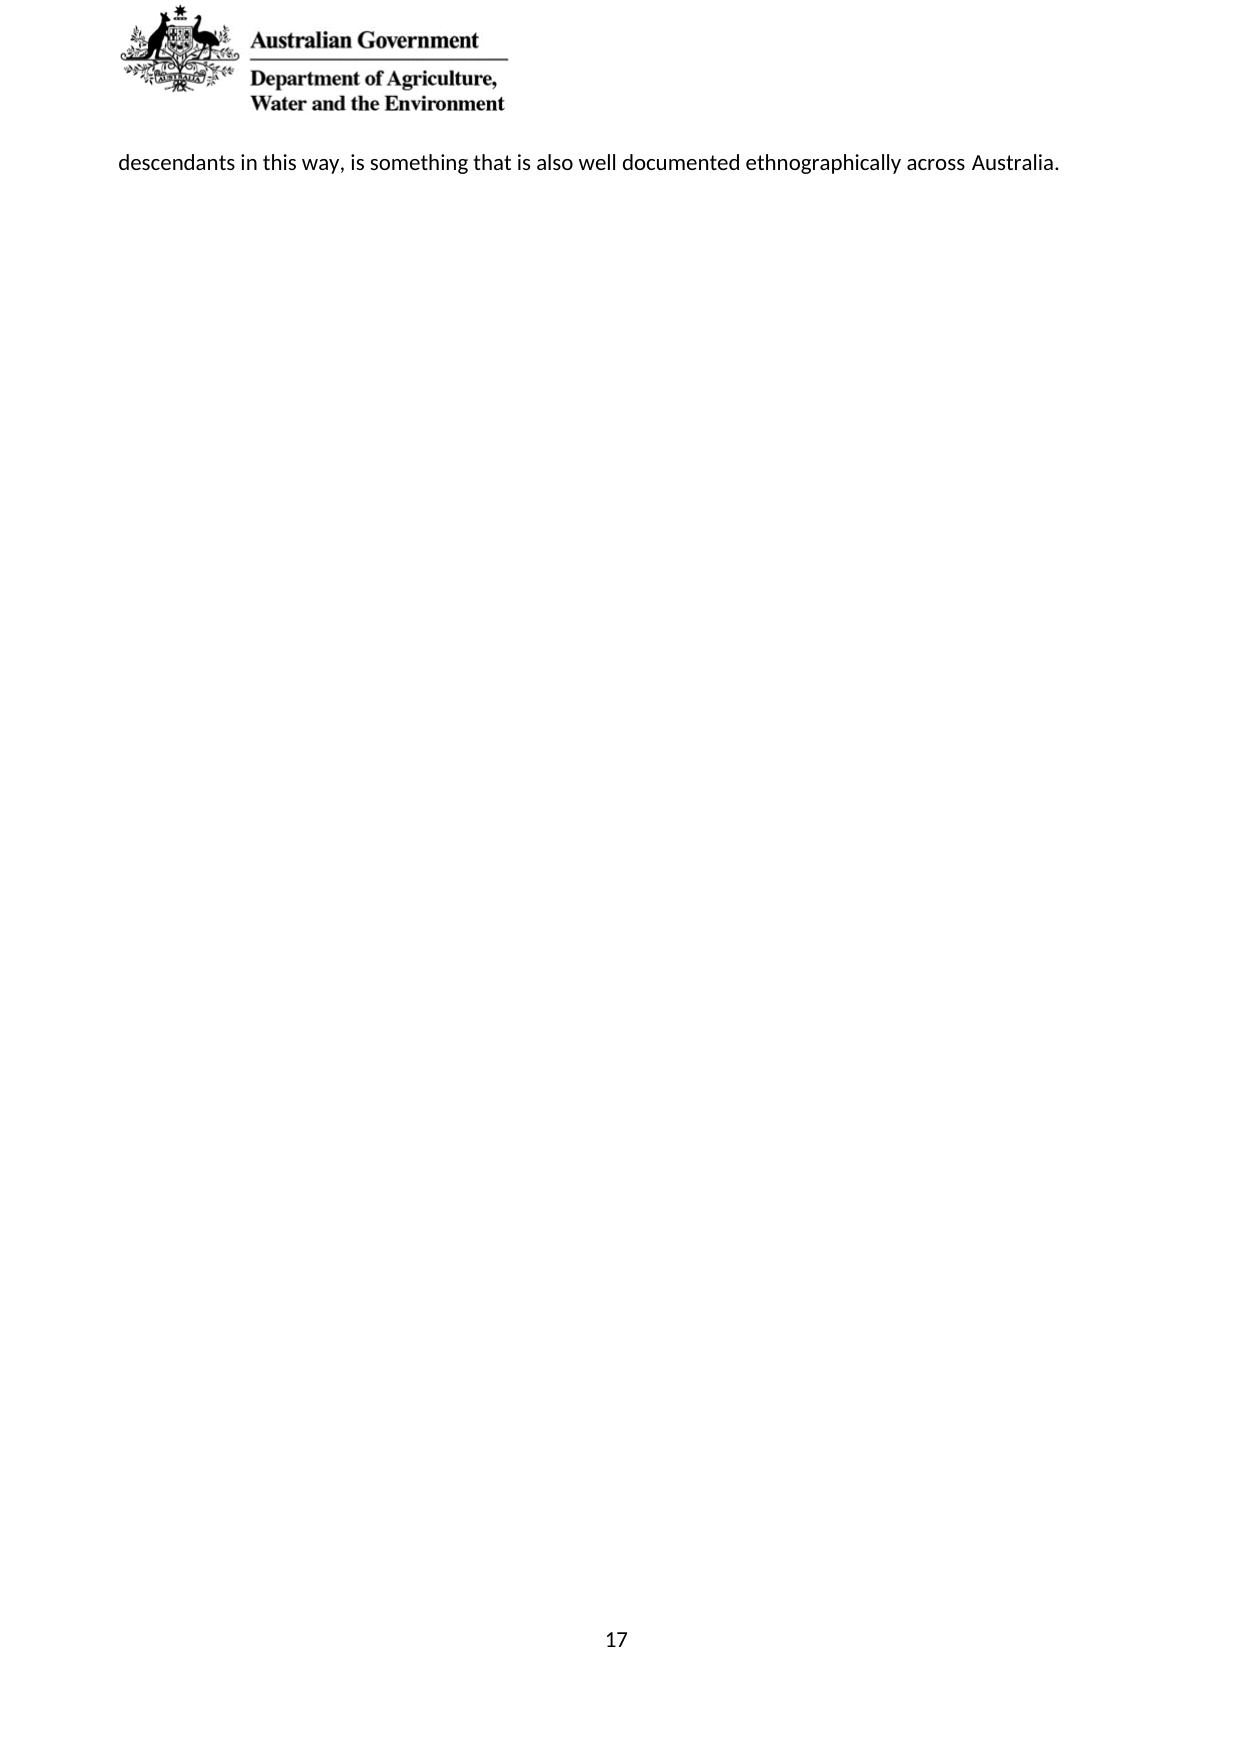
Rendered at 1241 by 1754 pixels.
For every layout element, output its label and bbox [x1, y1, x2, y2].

text [118, 148, 1071, 176]
picture [118, 0, 515, 119]
